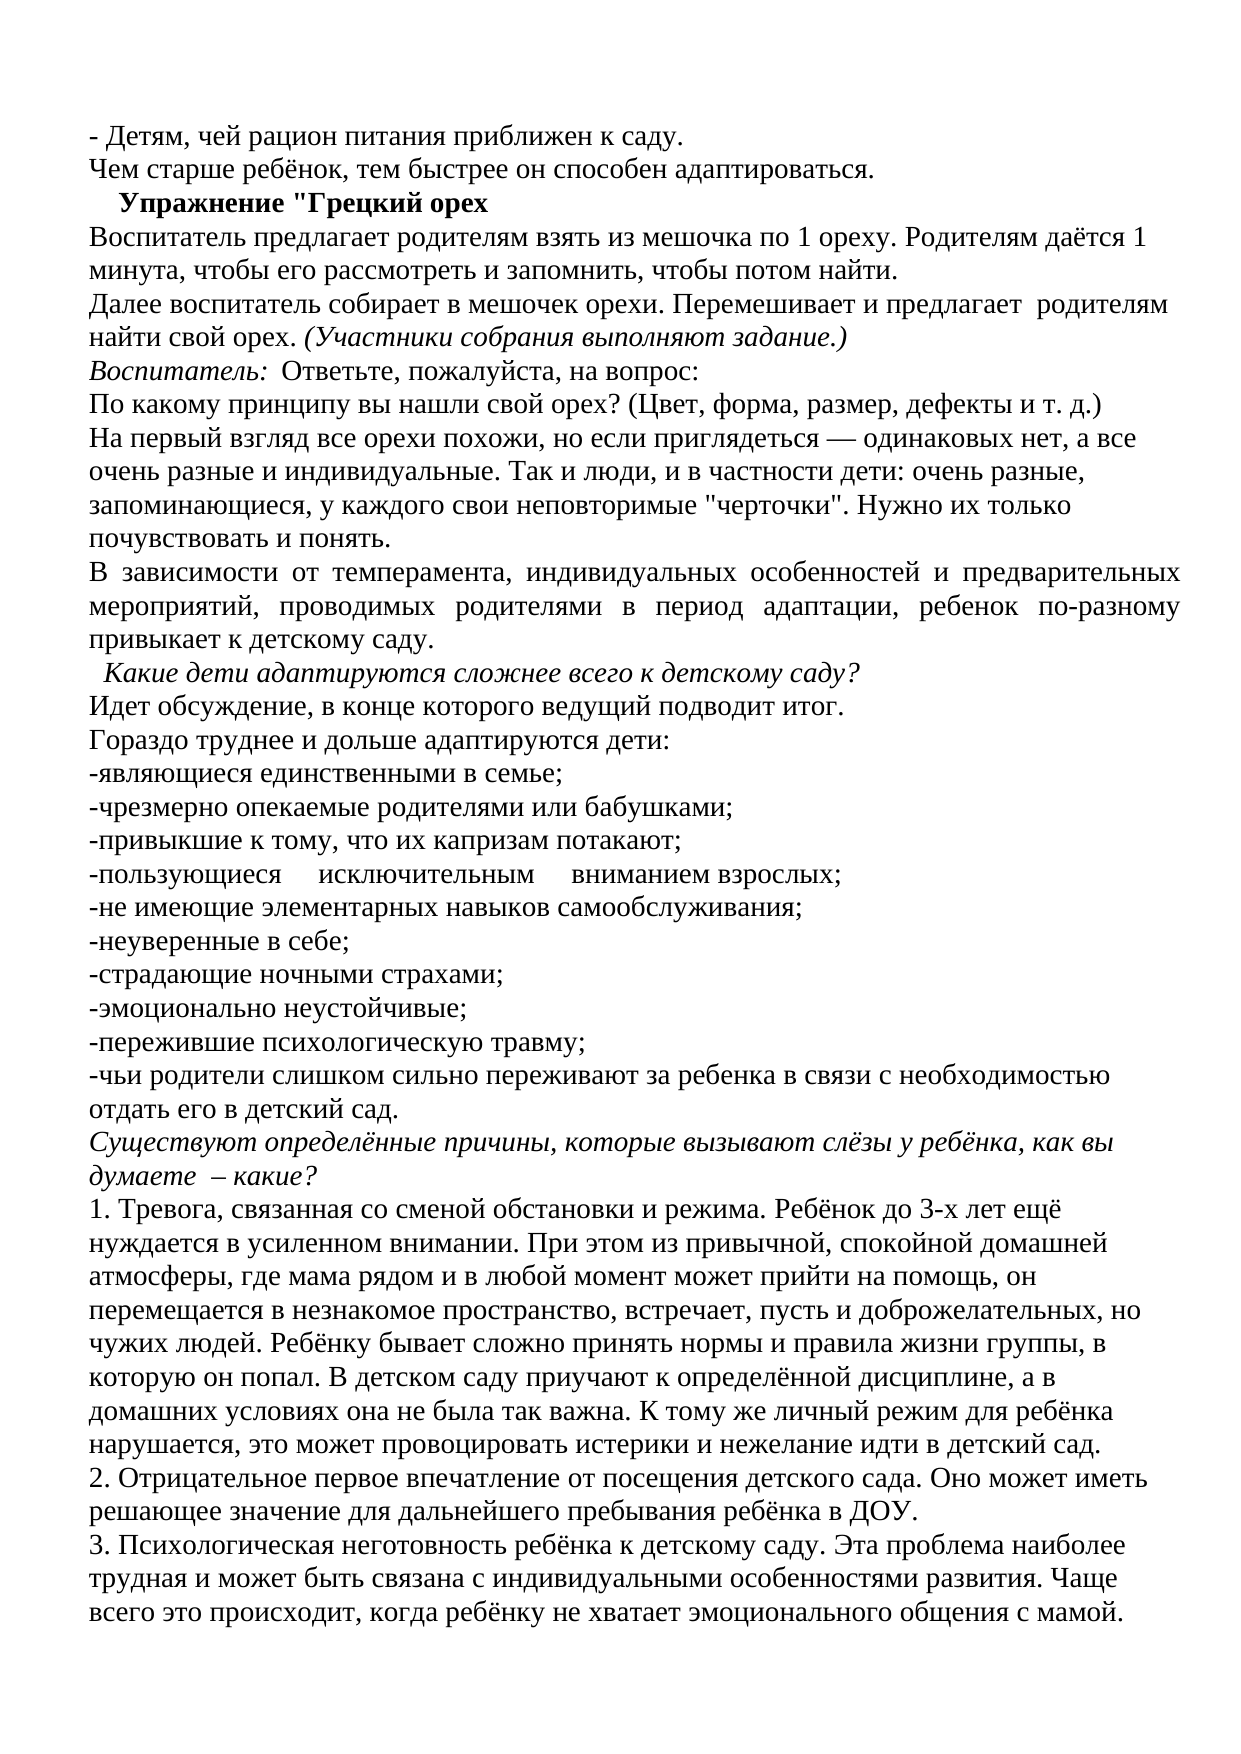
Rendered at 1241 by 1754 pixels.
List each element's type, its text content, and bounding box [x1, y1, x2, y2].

text -неуверенные в себе; [89, 923, 1181, 957]
text Далее воспитатель собирает в мешочек орехи. Перемешивает и предлагает родителям найти свой орех. (Участники собрания выполняют задание.) [89, 286, 1181, 353]
text -не имеющие элементарных навыков самообслуживания; [89, 889, 1181, 923]
text Гораздо труднее и дольше адаптируются дети: [89, 722, 1181, 755]
text 3. Психологическая неготовность ребёнка к детскому саду. Эта проблема наиболее трудная и может быть связана с индивидуальными особенностями развития. Чаще всего это происходит, когда ребёнку не хватает эмоционального общения с мамой. [89, 1527, 1181, 1627]
text -пользующиеся исключительным вниманием взрослых; [89, 856, 1181, 889]
text 1. Тревога, связанная со сменой обстановки и режима. Ребёнок до 3-х лет ещё нуждается в усиленном внимании. При этом из привычной, спокойной домашней атмосферы, где мама рядом и в любой момент может прийти на помощь, он перемещается в незнакомое пространство, встречает, пусть и доброжелательных, но чужих людей. Ребёнку бывает сложно принять нормы и правила жизни группы, в которую он попал. В детском саду приучают к определённой дисциплине, а в домашних условиях она не была так важна. К тому же личный режим для ребёнка нарушается, это может провоцировать истерики и нежелание идти в детский сад. [89, 1191, 1181, 1460]
text Существуют определённые причины, которые вызывают слёзы у ребёнка, как вы думаете – какие? [89, 1124, 1181, 1191]
text Чем старше ребёнок, тем быстрее он способен адаптироваться. [89, 152, 1181, 185]
text 2. Отрицательное первое впечатление от посещения детского сада. Оно может иметь решающее значение для дальнейшего пребывания ребёнка в ДОУ. [89, 1460, 1181, 1527]
text Какие дети адаптируются сложнее всего к детскому саду? [89, 655, 1181, 688]
text - Детям, чей рацион питания приближен к саду. [89, 118, 1181, 152]
text -пережившие психологическую травму; [89, 1024, 1181, 1057]
text Упражнение "Грецкий орех [89, 185, 1181, 219]
text -чрезмерно опекаемые родителями или бабушками; [89, 789, 1181, 822]
text В зависимости от темперамента, индивидуальных особенностей и предварительных мероприятий, проводимых родителями в период адаптации, ребенок по-разному привыкает к детскому саду. [89, 554, 1181, 655]
text -чьи родители слишком сильно переживают за ребенка в связи с необходимостью отдать его в детский сад. [89, 1057, 1181, 1124]
text На первый взгляд все орехи похожи, но если приглядеться — одинаковых нет, а все очень разные и индивидуальные. Так и люди, и в частности дети: очень разные, запоминающиеся, у каждого свои неповторимые "черточки". Нужно их только почувствовать и понять. [89, 420, 1181, 554]
text Воспитатель: Ответьте, пожалуйста, на вопрос: [89, 353, 1181, 386]
text Идет обсуждение, в конце которого ведущий подводит итог. [89, 688, 1181, 722]
text -эмоционально неустойчивые; [89, 990, 1181, 1024]
text -являющиеся единственными в семье; [89, 755, 1181, 789]
text Воспитатель предлагает родителям взять из мешочка по 1 ореху. Родителям даётся 1 минута, чтобы его рассмотреть и запомнить, чтобы потом найти. [89, 219, 1181, 286]
text -привыкшие к тому, что их капризам потакают; [89, 822, 1181, 856]
text По какому принципу вы нашли свой орех? (Цвет, форма, размер, дефекты и т. д.) [89, 386, 1181, 420]
text -страдающие ночными страхами; [89, 957, 1181, 990]
